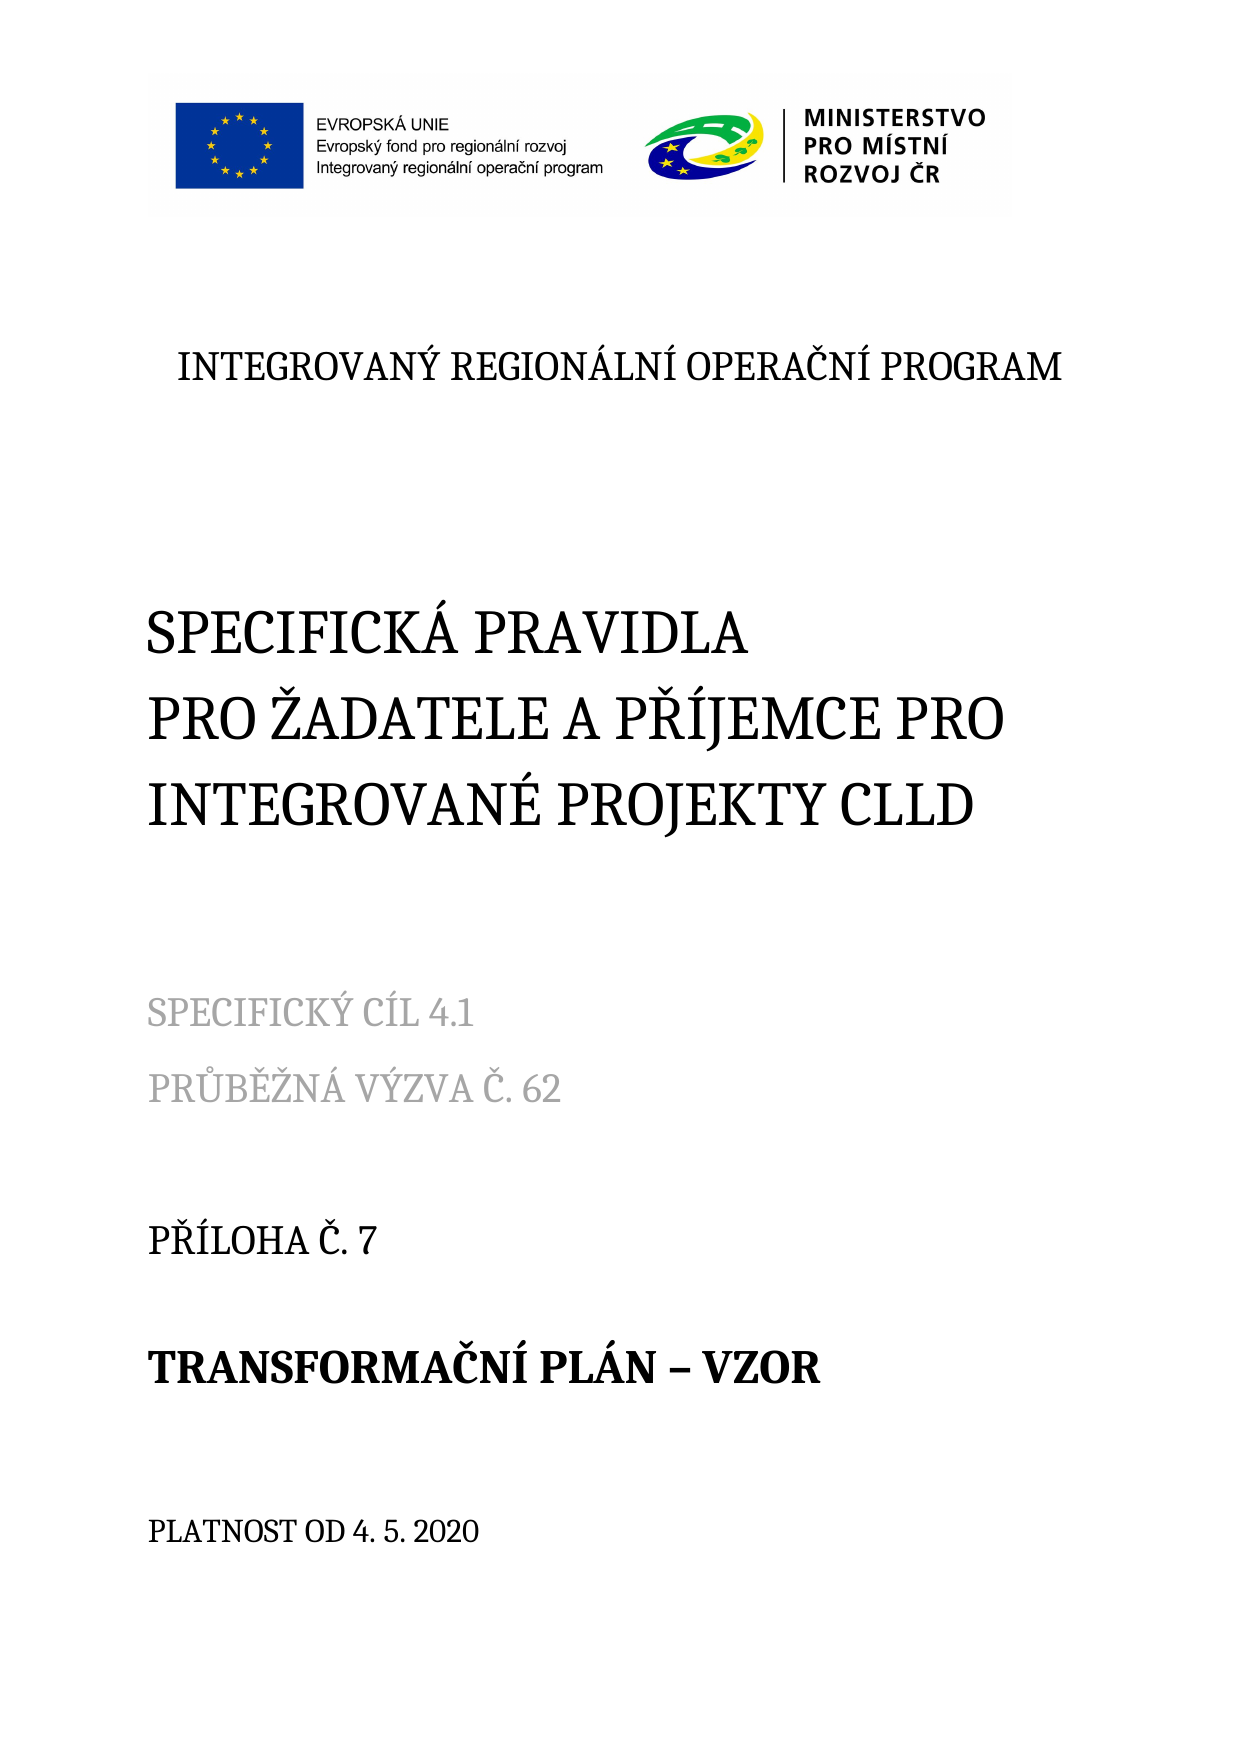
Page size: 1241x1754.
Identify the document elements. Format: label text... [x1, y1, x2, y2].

picture [147, 73, 1013, 217]
text Transformační plán – VZOR [148, 1341, 1093, 1396]
text INTEGROVANÝ REGIONÁLNÍ OPERAČNÍ PROGRAM [148, 342, 1093, 390]
text průběžná výzva č. 62 [148, 1065, 1093, 1113]
text pLATNOST OD 4. 5. 2020 [148, 1513, 1093, 1551]
text PRO ŽADATELE A PŘÍJEMCE pro integrované projekty CLLD [148, 683, 1093, 841]
text SPECIFICKÝ CÍL 4.1 [148, 989, 1093, 1037]
text PŘÍLOHA Č. 7 [148, 1217, 1093, 1265]
text sPECIFICKÁ PRAVIDLA [148, 597, 1093, 669]
